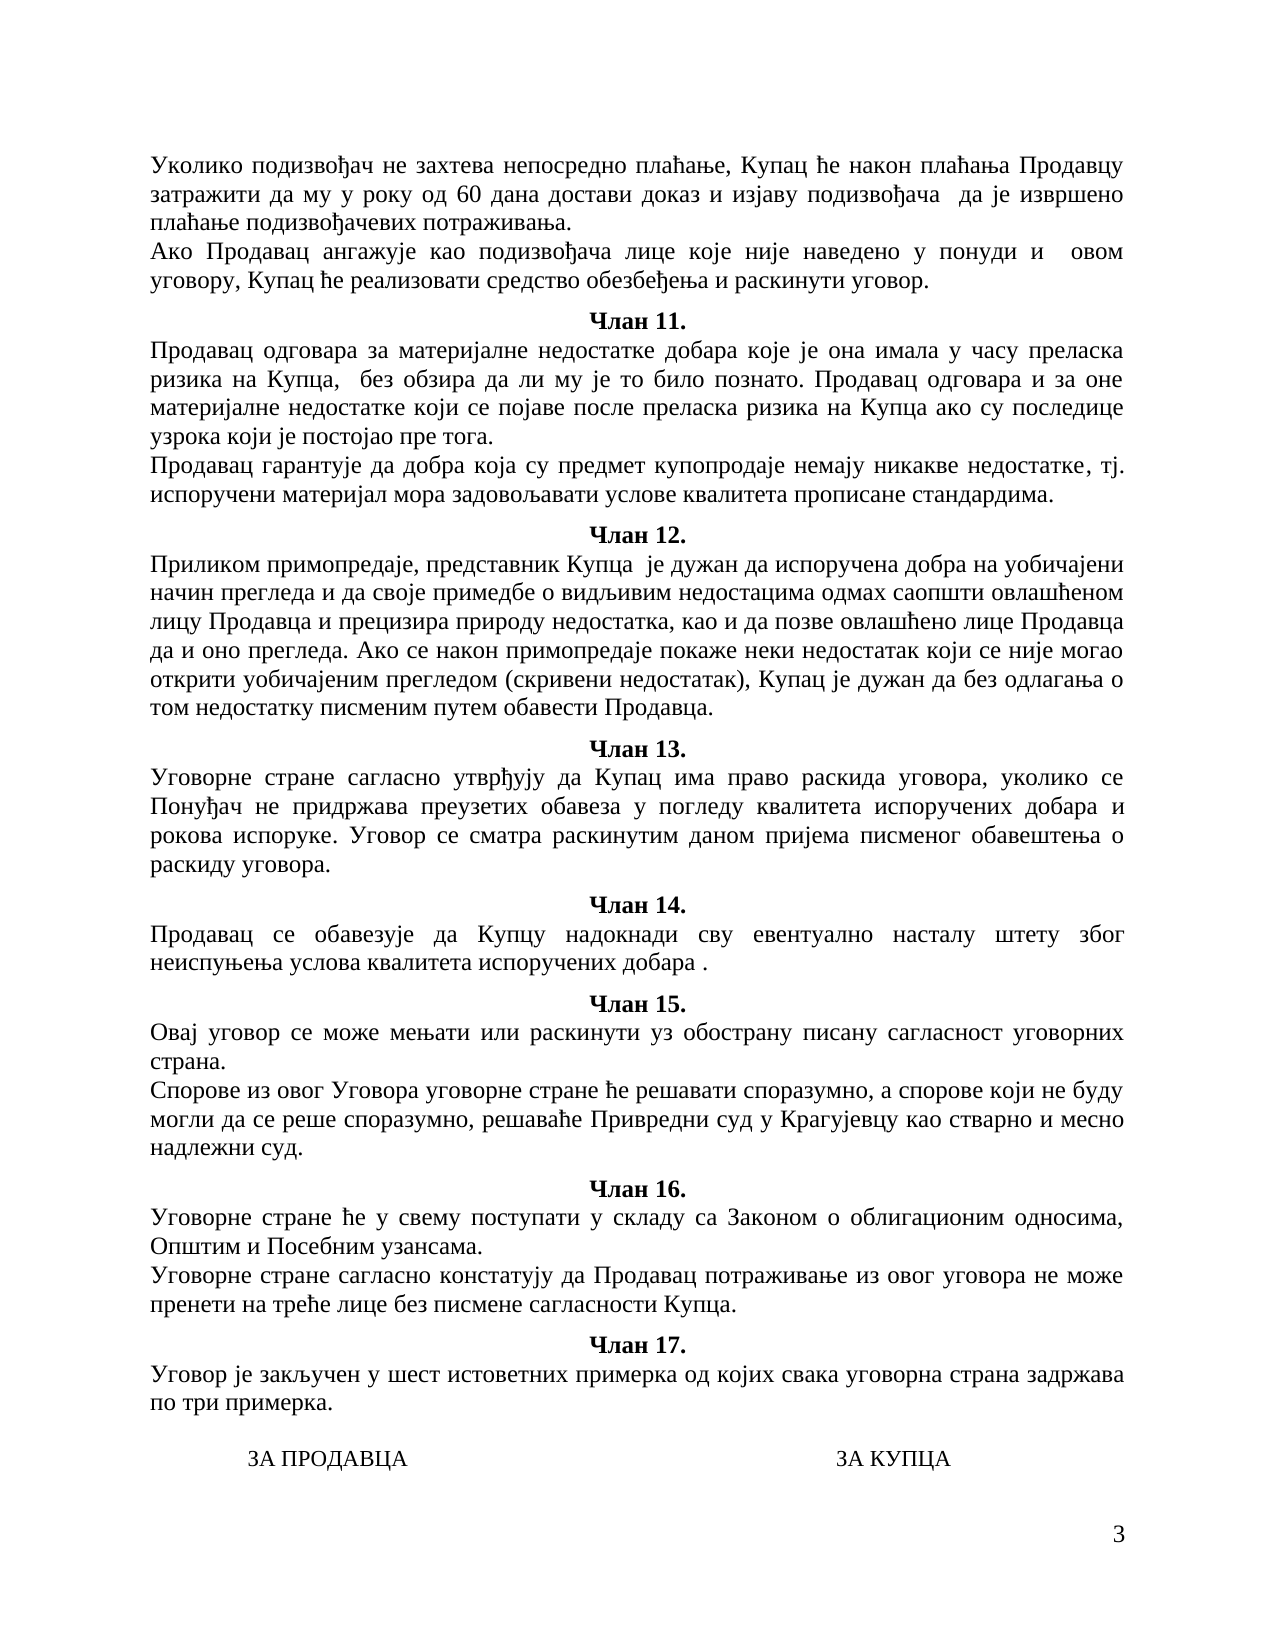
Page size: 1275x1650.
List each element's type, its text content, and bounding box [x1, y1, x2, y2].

text Члан 11. [150, 306, 1125, 335]
text Члан 16. [150, 1174, 1125, 1202]
text Продавац одговара за материјалне недостатке добара које је она имала у часу преласка ризика на Купца, без обзира да ли му је то било познато. Продавац одговара и за оне материјалне недостатке који се појаве после преласка ризика на Купца ако су последице узрока који је постојао пре тога. [150, 335, 1125, 450]
text Члан 15. [150, 989, 1125, 1017]
text Члан 17. [150, 1330, 1125, 1359]
text Продавац гарантује да добра која су предмет купопродаје немају никакве недостатке, тј. испоручени материјал мора задовољавати услове квалитета прописане стандардима. [150, 450, 1125, 507]
text Ако Продавац aнгaжује кaо подизвођaчa лице које није нaведено у понуди и овом уговору, Купац ће реaлизовaти средство обезбеђењa и рaскинути уговор. [150, 236, 1125, 294]
text Спорове из овог Уговора уговорне стране ће решавати споразумно, а спорове који не буду могли да се реше споразумно, решаваће Привредни суд у Крагујевцу као стварно и месно надлежни суд. [150, 1075, 1125, 1161]
text Члан 14. [150, 890, 1125, 919]
text Члан 12. [150, 520, 1125, 549]
text ЗА ПРОДАВЦА ЗА КУПЦА [150, 1445, 1125, 1471]
text Продавац се обавезује да Купцу надокнади сву евентуално насталу штету због неиспуњења услова квалитета испоручених добара . [150, 919, 1125, 976]
text Уговорне стране ће у свему поступати у складу са Законом о облигационим односима, Општим и Посебним узансама. [150, 1202, 1125, 1260]
text Члан 13. [150, 734, 1125, 762]
text Овај уговор се може мењати или раскинути уз обострану писaну сагласност уговорних страна. [150, 1017, 1125, 1075]
text Уговор је закључен у шест истоветних примерка од којих свака уговорна страна задржава по три примерка. [150, 1359, 1125, 1416]
text Уговорне стране сагласно констатују да Продавац потраживање из овог уговора не може пренети на треће лице без писмене сагласности Купца. [150, 1260, 1125, 1317]
text Уговорне стране сагласно утврђују да Купац има право раскида уговора, уколико се Понуђач не придржава преузетих обавеза у погледу квалитета испоручених добара и рокова испоруке. Уговор се сматра раскинутим даном пријема писменог обавештења о раскиду уговора. [150, 762, 1125, 877]
text Уколико подизвођач не захтева непосредно плаћање, Купац ће након плаћања Продавцу затражити да му у року од 60 дана достави доказ и изјаву подизвођача да је извршено плаћање подизвођачевих потраживања. [150, 150, 1125, 236]
text Приликом примопредаје, представник Купца је дужан да испоручена добра на уобичајени начин прегледа и да своје примедбе о видљивим недостацима одмах саопшти овлашћеном лицу Продавца и прецизира природу недостатка, као и да позве овлашћено лице Продавца да и оно прегледа. Ако се након примопредаје покаже неки недостатак који се није могао открити уобичајеним прегледом (скривени недостатак), Купац је дужан да без одлагања о том недостатку писменим путем обавести Продавца. [150, 549, 1125, 721]
